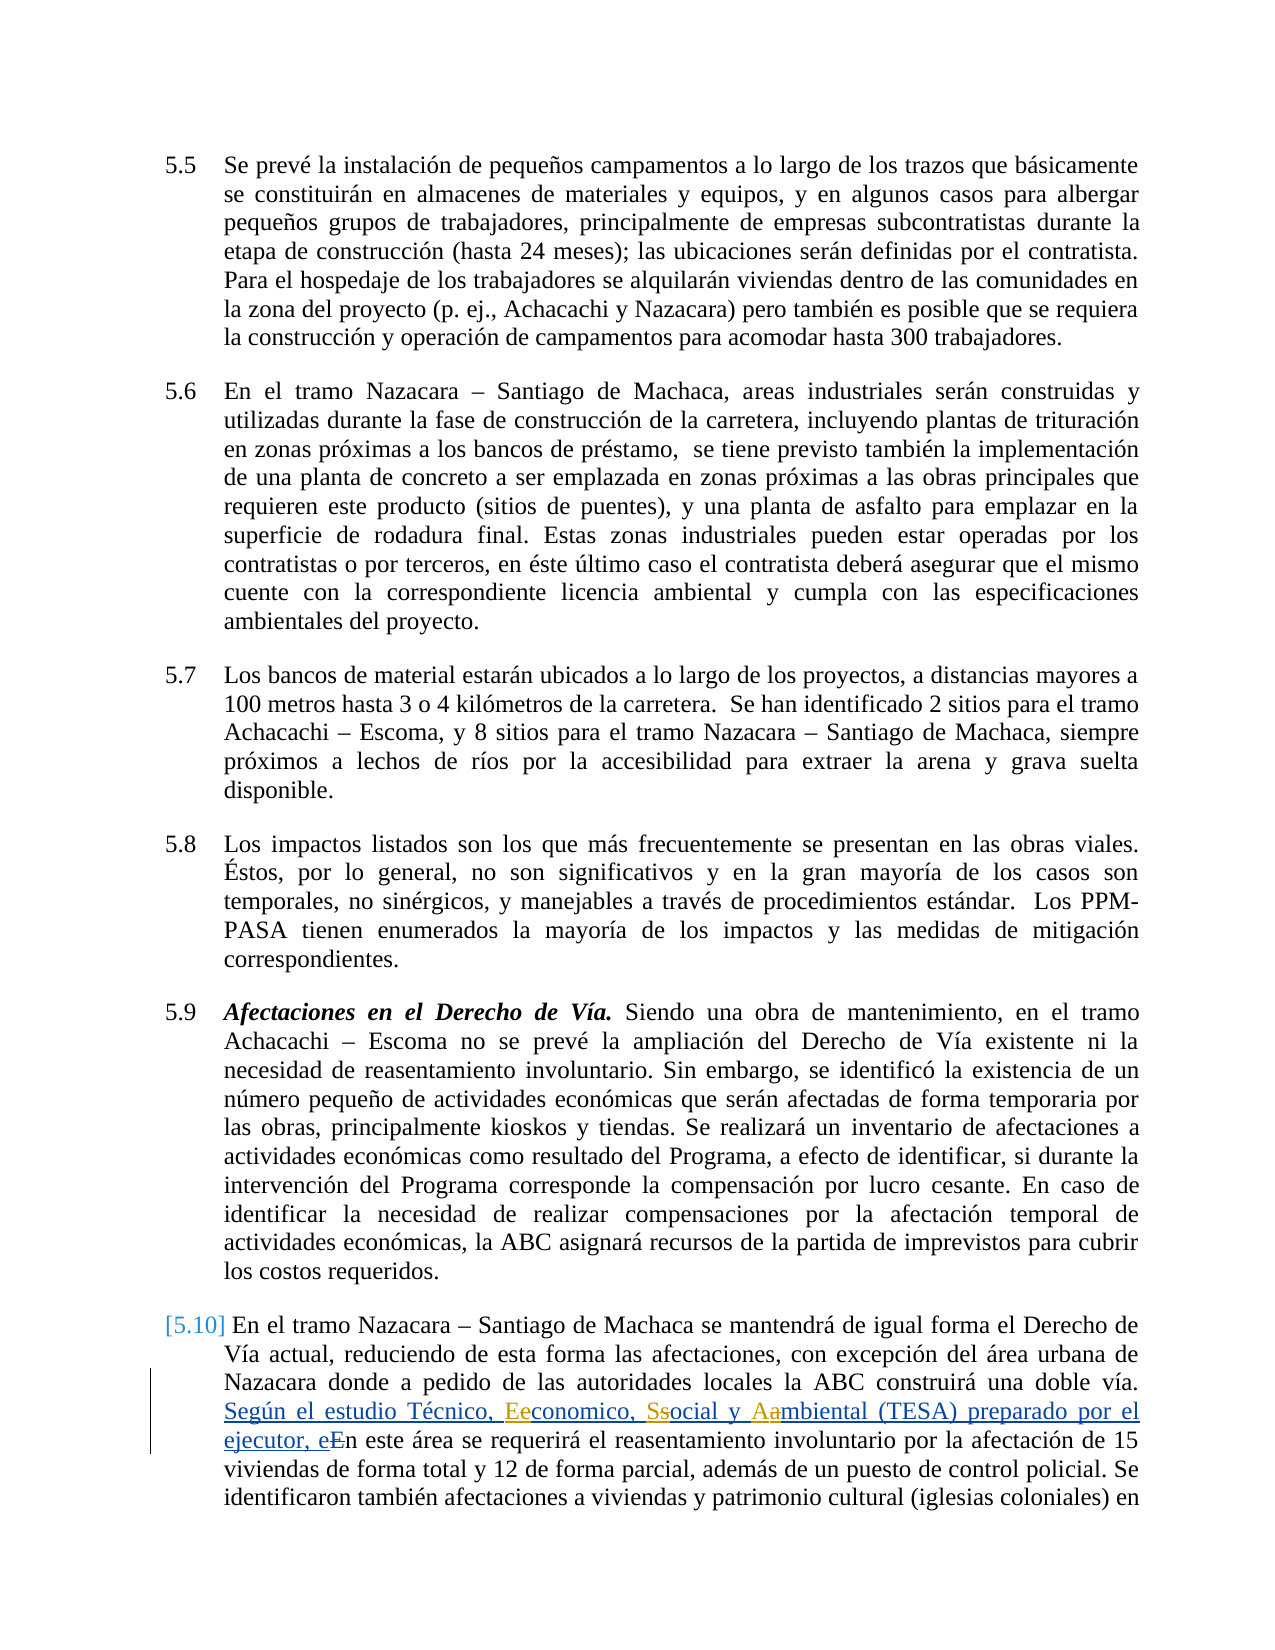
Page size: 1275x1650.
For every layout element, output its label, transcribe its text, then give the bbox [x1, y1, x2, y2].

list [165, 1310, 1140, 1511]
list Afectaciones en el Derecho de Vía. Siendo una obra de mantenimiento, en el tramo Achacachi – Escoma no se prevé la ampliación del Derecho de Vía existente ni la necesidad de reasentamiento involuntario. Sin embargo, se identificó la existencia de un número pequeño de actividades económicas que serán afectadas de forma temporaria por las obras, principalmente kioskos y tiendas. Se realizará un inventario de afectaciones a actividades económicas como resultado del Programa, a efecto de identificar, si durante la intervención del Programa corresponde la compensación por lucro cesante. En caso de identificar la necesidad de realizar compensaciones por la afectación temporal de actividades económicas, la ABC asignará recursos de la partida de imprevistos para cubrir los costos requeridos. [165, 997, 1140, 1285]
list En el tramo Nazacara – Santiago de Machaca, areas industriales serán construidas y utilizadas durante la fase de construcción de la carretera, incluyendo plantas de trituración en zonas próximas a los bancos de préstamo, se tiene previsto también la implementación de una planta de concreto a ser emplazada en zonas próximas a las obras principales que requieren este producto (sitios de puentes), y una planta de asfalto para emplazar en la superficie de rodadura final. Estas zonas industriales pueden estar operadas por los contratistas o por terceros, en éste último caso el contratista deberá asegurar que el mismo cuente con la correspondiente licencia ambiental y cumpla con las especificaciones ambientales del proyecto. [165, 376, 1140, 635]
list Se prevé la instalación de pequeños campamentos a lo largo de los trazos que básicamente se constituirán en almacenes de materiales y equipos, y en algunos casos para albergar pequeños grupos de trabajadores, principalmente de empresas subcontratistas durante la etapa de construcción (hasta 24 meses); las ubicaciones serán definidas por el contratista. Para el hospedaje de los trabajadores se alquilarán viviendas dentro de las comunidades en la zona del proyecto (p. ej., Achacachi y Nazacara) pero también es posible que se requiera la construcción y operación de campamentos para acomodar hasta 300 trabajadores. [165, 150, 1140, 351]
list Los impactos listados son los que más frecuentemente se presentan en las obras viales. Éstos, por lo general, no son significativos y en la gran mayoría de los casos son temporales, no sinérgicos, y manejables a través de procedimientos estándar. Los PPM-PASA tienen enumerados la mayoría de los impactos y las medidas de mitigación correspondientes. [165, 829, 1140, 972]
list Los bancos de material estarán ubicados a lo largo de los proyectos, a distancias mayores a 100 metros hasta 3 o 4 kilómetros de la carretera. Se han identificado 2 sitios para el tramo Achacachi – Escoma, y 8 sitios para el tramo Nazacara – Santiago de Machaca, siempre próximos a lechos de ríos por la accesibilidad para extraer la arena y grava suelta disponible. [165, 660, 1140, 804]
